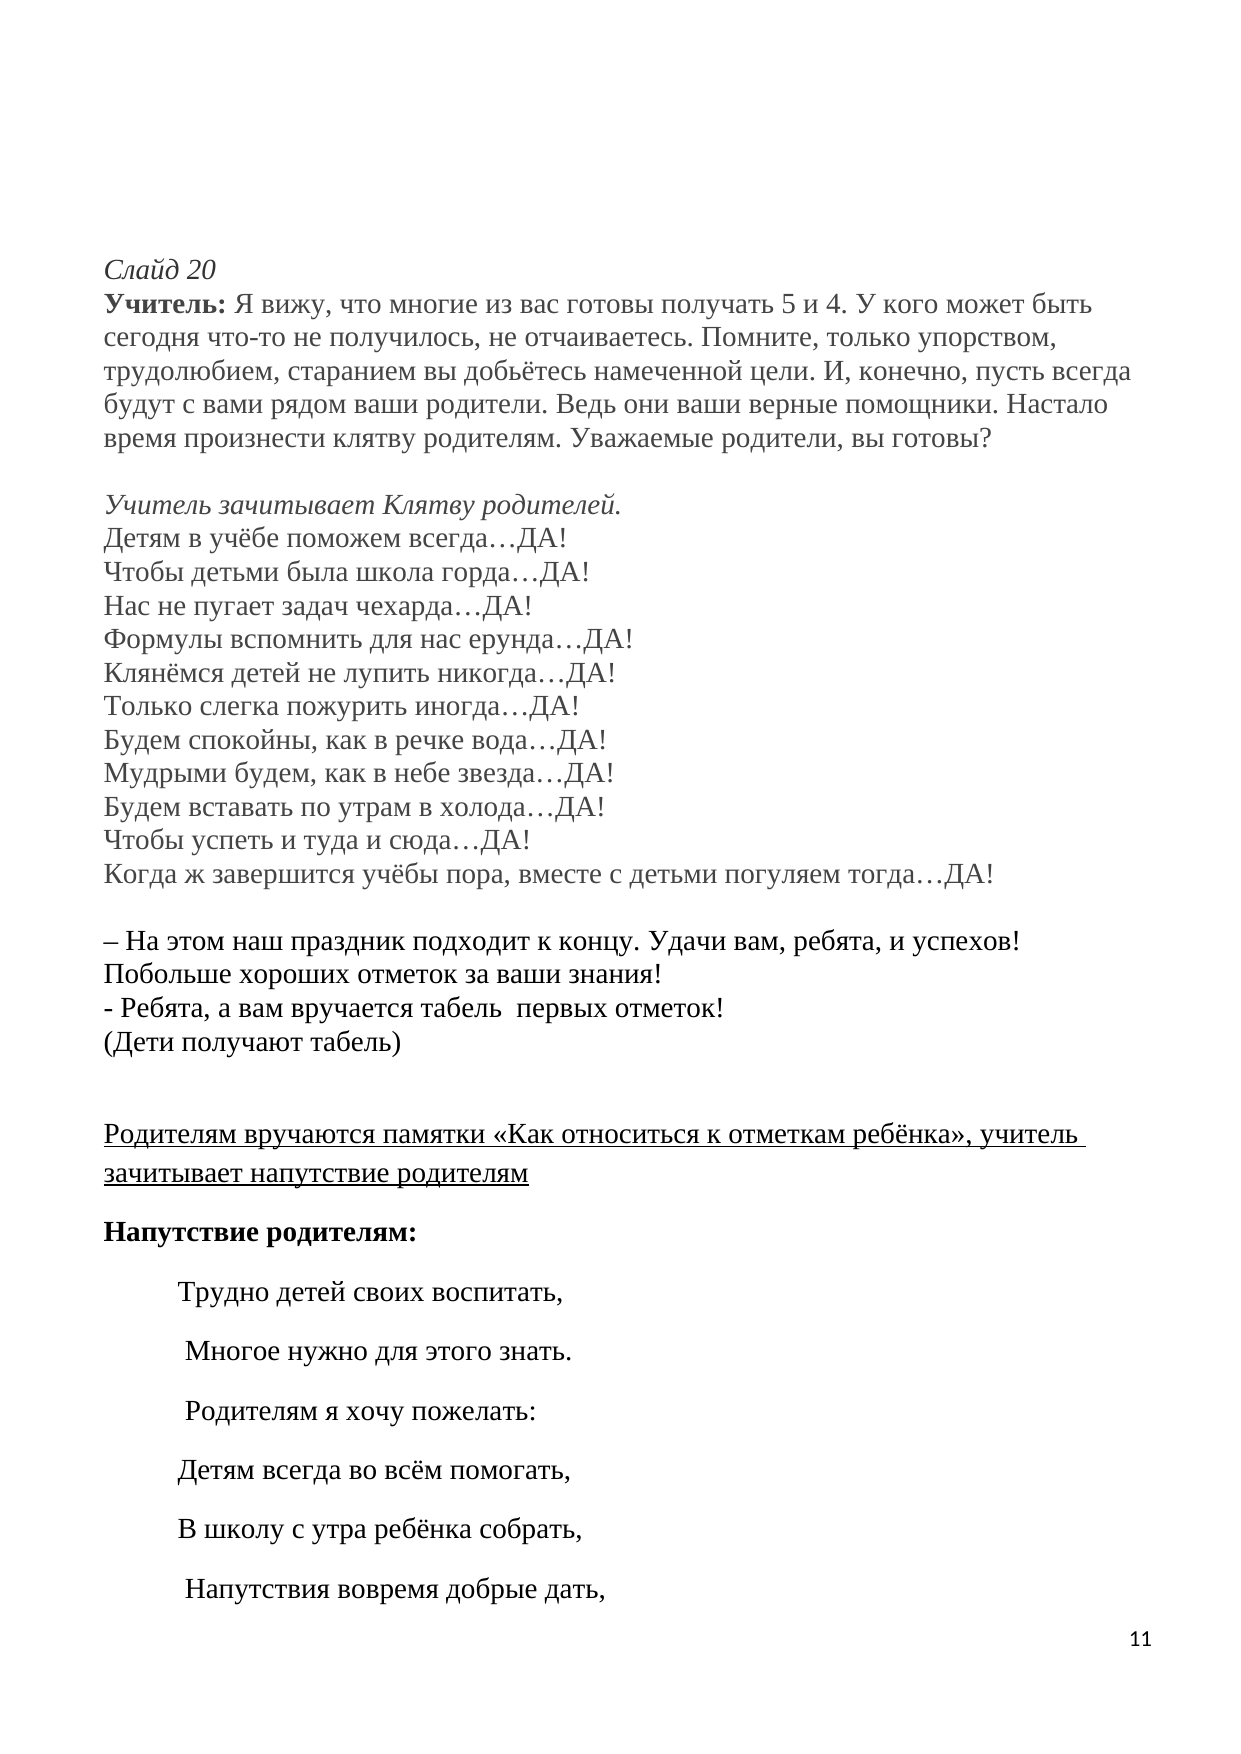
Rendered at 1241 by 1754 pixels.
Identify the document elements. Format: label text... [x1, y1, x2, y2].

text Клянёмся детей не лупить никогда…ДА! [103, 655, 1152, 688]
text – На этом наш праздник подходит к концу. Удачи вам, ребята, и успехов! Побольше хороших отметок за ваши знания! [103, 923, 1152, 990]
text Напутствия вовремя добрые дать, [177, 1571, 1152, 1604]
text (Дети получают табель) [103, 1024, 1152, 1057]
text Чтобы детьми была школа горда…ДА! [103, 554, 1152, 588]
text Трудно детей своих воспитать, [177, 1274, 1152, 1307]
text Слайд 20 [103, 219, 1152, 286]
text Формулы вспомнить для нас ерунда…ДА! [103, 621, 1152, 655]
text - Ребята, а вам вручается табель первых отметок! [103, 990, 1152, 1024]
text Чтобы успеть и туда и сюда…ДА! [103, 822, 1152, 856]
text Многое нужно для этого знать. [177, 1333, 1152, 1367]
text В школу с утра ребёнка собрать, [177, 1511, 1152, 1545]
text Будем вставать по утрам в холода…ДА! [103, 789, 1152, 822]
text Детям всегда во всём помогать, [177, 1452, 1152, 1486]
text Будем спокойны, как в речке вода…ДА! [103, 722, 1152, 755]
text Напутствие родителям: [103, 1214, 1152, 1248]
text Учитель зачитывает Клятву родителей. [103, 487, 1152, 521]
text Только слегка пожурить иногда…ДА! [103, 688, 1152, 722]
text Учитель: Я вижу, что многие из вас готовы получать 5 и 4. У кого может быть сегодня что-то не получилось, не отчаиваетесь. Помните, только упорством, трудолюбием, старанием вы добьётесь намеченной цели. И, конечно, пусть всегда будут с вами рядом ваши родители. Ведь они ваши верные помощники. Настало время произнести клятву родителям. Уважаемые родители, вы готовы? [103, 286, 1152, 453]
text Детям в учёбе поможем всегда…ДА! [103, 521, 1152, 554]
text Нас не пугает задач чехарда…ДА! [103, 588, 1152, 621]
text Родителям я хочу пожелать: [177, 1393, 1152, 1426]
text Родителям вручаются памятки «Как относиться к отметкам ребёнка», учитель зачитывает напутствие родителям [103, 1117, 1152, 1189]
text Мудрыми будем, как в небе звезда…ДА! [103, 755, 1152, 789]
text Когда ж завершится учёбы пора, вместе с детьми погуляем тогда…ДА! [103, 856, 1152, 889]
